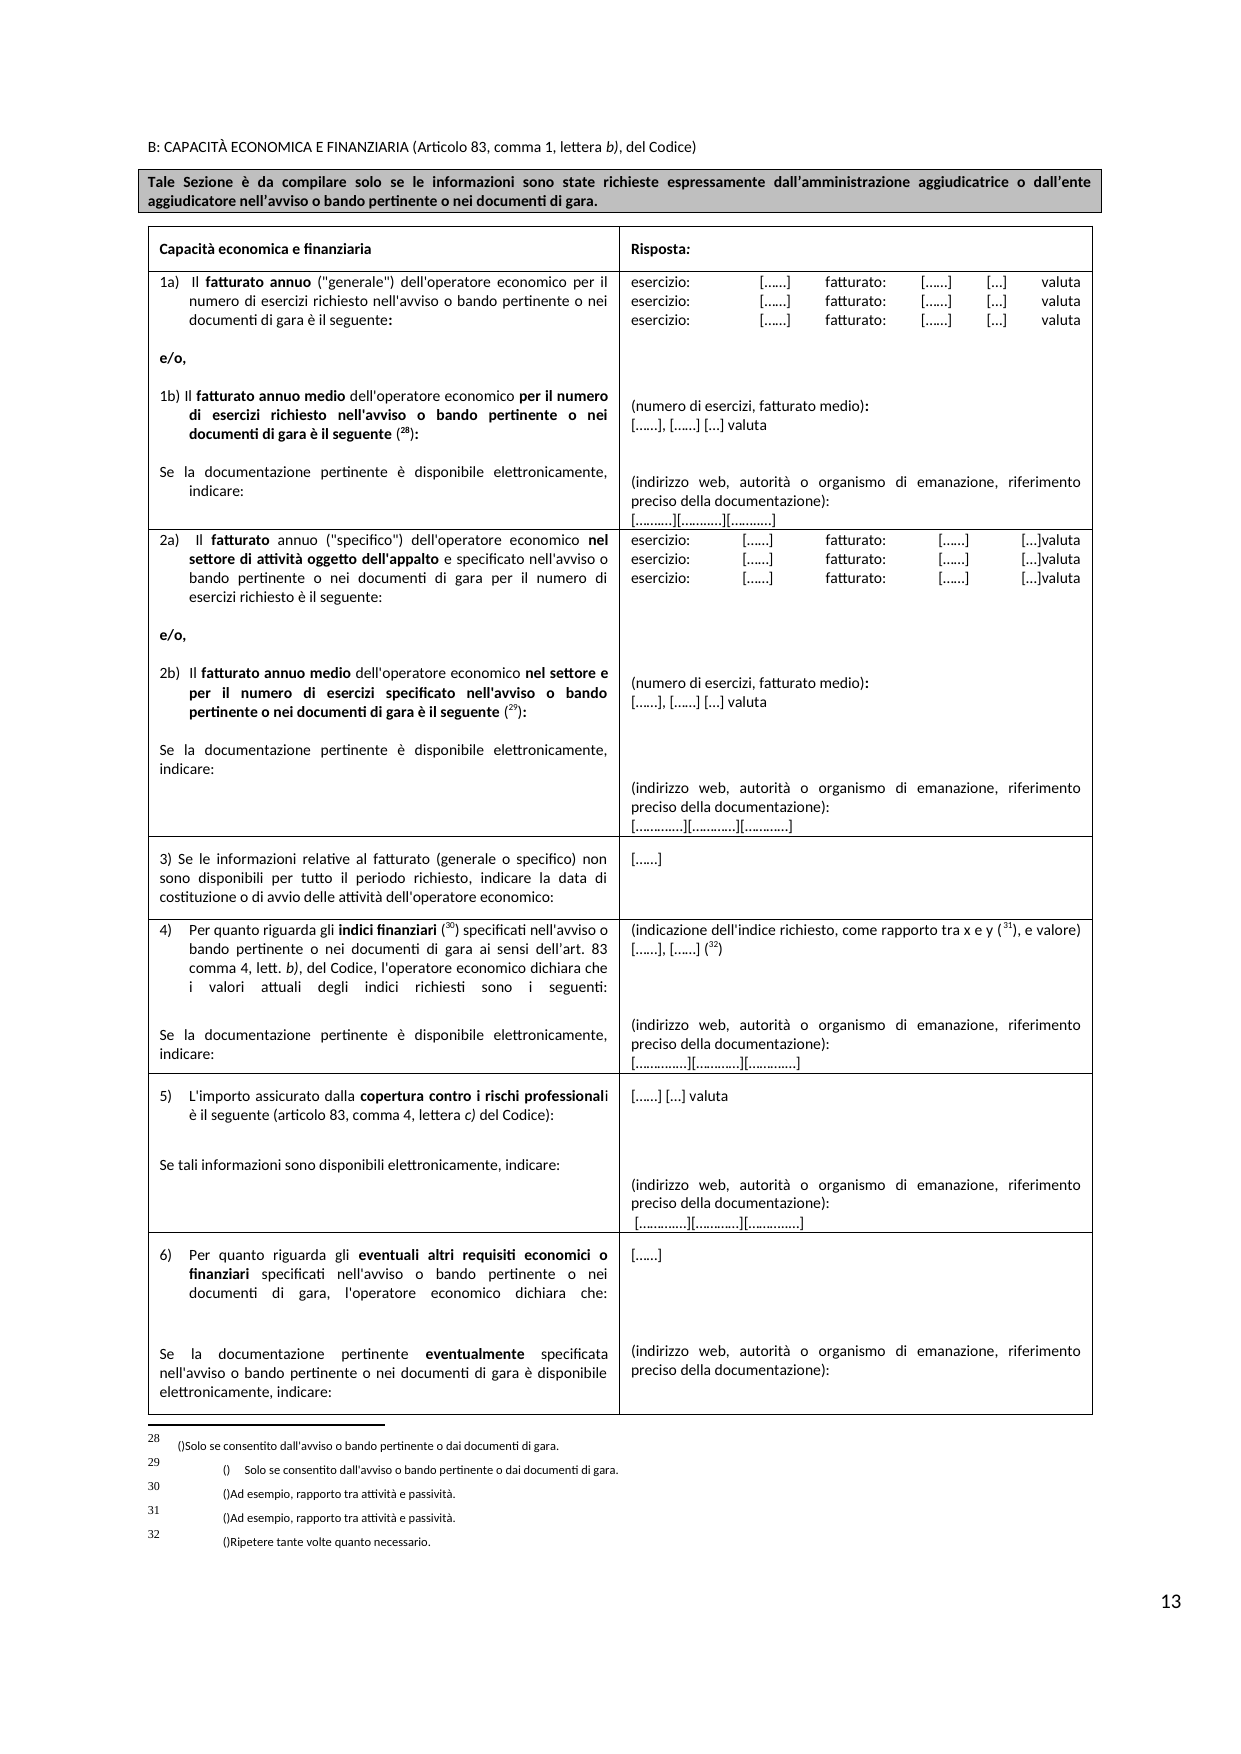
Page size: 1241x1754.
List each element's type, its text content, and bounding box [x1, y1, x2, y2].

text Tale Sezione è da compilare solo se le informazioni sono state richieste espressamente dall’amministrazione aggiudicatrice o dall’ente aggiudicatore nell’avviso o bando pertinente o nei documenti di gara. [139, 170, 1101, 212]
table_cell esercizio: [……] fatturato: [……] […]valuta esercizio: [……] fatturato: [……] […]valuta esercizio: [……] fatturato: [……] […]valuta (numero di esercizi, fatturato medio): [……], [……] […] valuta (indirizzo web, autorità o organismo di emanazione, riferimento preciso della documentazione): [……….…][…………][…………] [620, 530, 1092, 836]
table_cell 2a) Il fatturato annuo ("specifico") dell'operatore economico nel settore di attività oggetto dell'appalto e specificato nell'avviso o bando pertinente o nei documenti di gara per il numero di esercizi richiesto è il seguente: e/o, 2b) Il fatturato annuo medio dell'operatore economico nel settore e per il numero di esercizi specificato nell'avviso o bando pertinente o nei documenti di gara è il seguente (): Se la documentazione pertinente è disponibile elettronicamente, indicare: [149, 530, 619, 836]
table_header Risposta: [620, 227, 1092, 271]
table_cell [……] […] valuta (indirizzo web, autorità o organismo di emanazione, riferimento preciso della documentazione): [……….…][…………][………..…] [620, 1074, 1092, 1232]
table_cell esercizio: [……] fatturato: [……] […] valuta esercizio: [……] fatturato: [……] […] valuta esercizio: [……] fatturato: [……] […] valuta (numero di esercizi, fatturato medio): [……], [……] […] valuta (indirizzo web, autorità o organismo di emanazione, riferimento preciso della documentazione): […….…][……..…][……..…] [620, 272, 1092, 529]
table_cell (indicazione dell'indice richiesto, come rapporto tra x e y (), e valore) [……], [……] () (indirizzo web, autorità o organismo di emanazione, riferimento preciso della documentazione): [………..…][…………][……….…] [620, 920, 1092, 1072]
table_cell Per quanto riguarda gli indici finanziari () specificati nell'avviso o bando pertinente o nei documenti di gara ai sensi dell’art. 83 comma 4, lett. b), del Codice, l'operatore economico dichiara che i valori attuali degli indici richiesti sono i seguenti: Se la documentazione pertinente è disponibile elettronicamente, indicare: [149, 920, 619, 1072]
table_header Capacità economica e finanziaria [149, 227, 619, 271]
table_cell L'importo assicurato dalla copertura contro i rischi professionali è il seguente (articolo 83, comma 4, lettera c) del Codice): Se tali informazioni sono disponibili elettronicamente, indicare: [149, 1074, 619, 1232]
table_cell 1a) Il fatturato annuo ("generale") dell'operatore economico per il numero di esercizi richiesto nell'avviso o bando pertinente o nei documenti di gara è il seguente: e/o, 1b) Il fatturato annuo medio dell'operatore economico per il numero di esercizi richiesto nell'avviso o bando pertinente o nei documenti di gara è il seguente (): Se la documentazione pertinente è disponibile elettronicamente, indicare: [149, 272, 619, 529]
title B: Capacità economica e finanziaria (Articolo 83, comma 1, lettera b), del Codice) [148, 137, 1093, 156]
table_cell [149, 1233, 619, 1413]
table_cell [……] [620, 837, 1092, 919]
table_cell 3) Se le informazioni relative al fatturato (generale o specifico) non sono disponibili per tutto il periodo richiesto, indicare la data di costituzione o di avvio delle attività dell'operatore economico: [149, 837, 619, 919]
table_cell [620, 1233, 1092, 1413]
